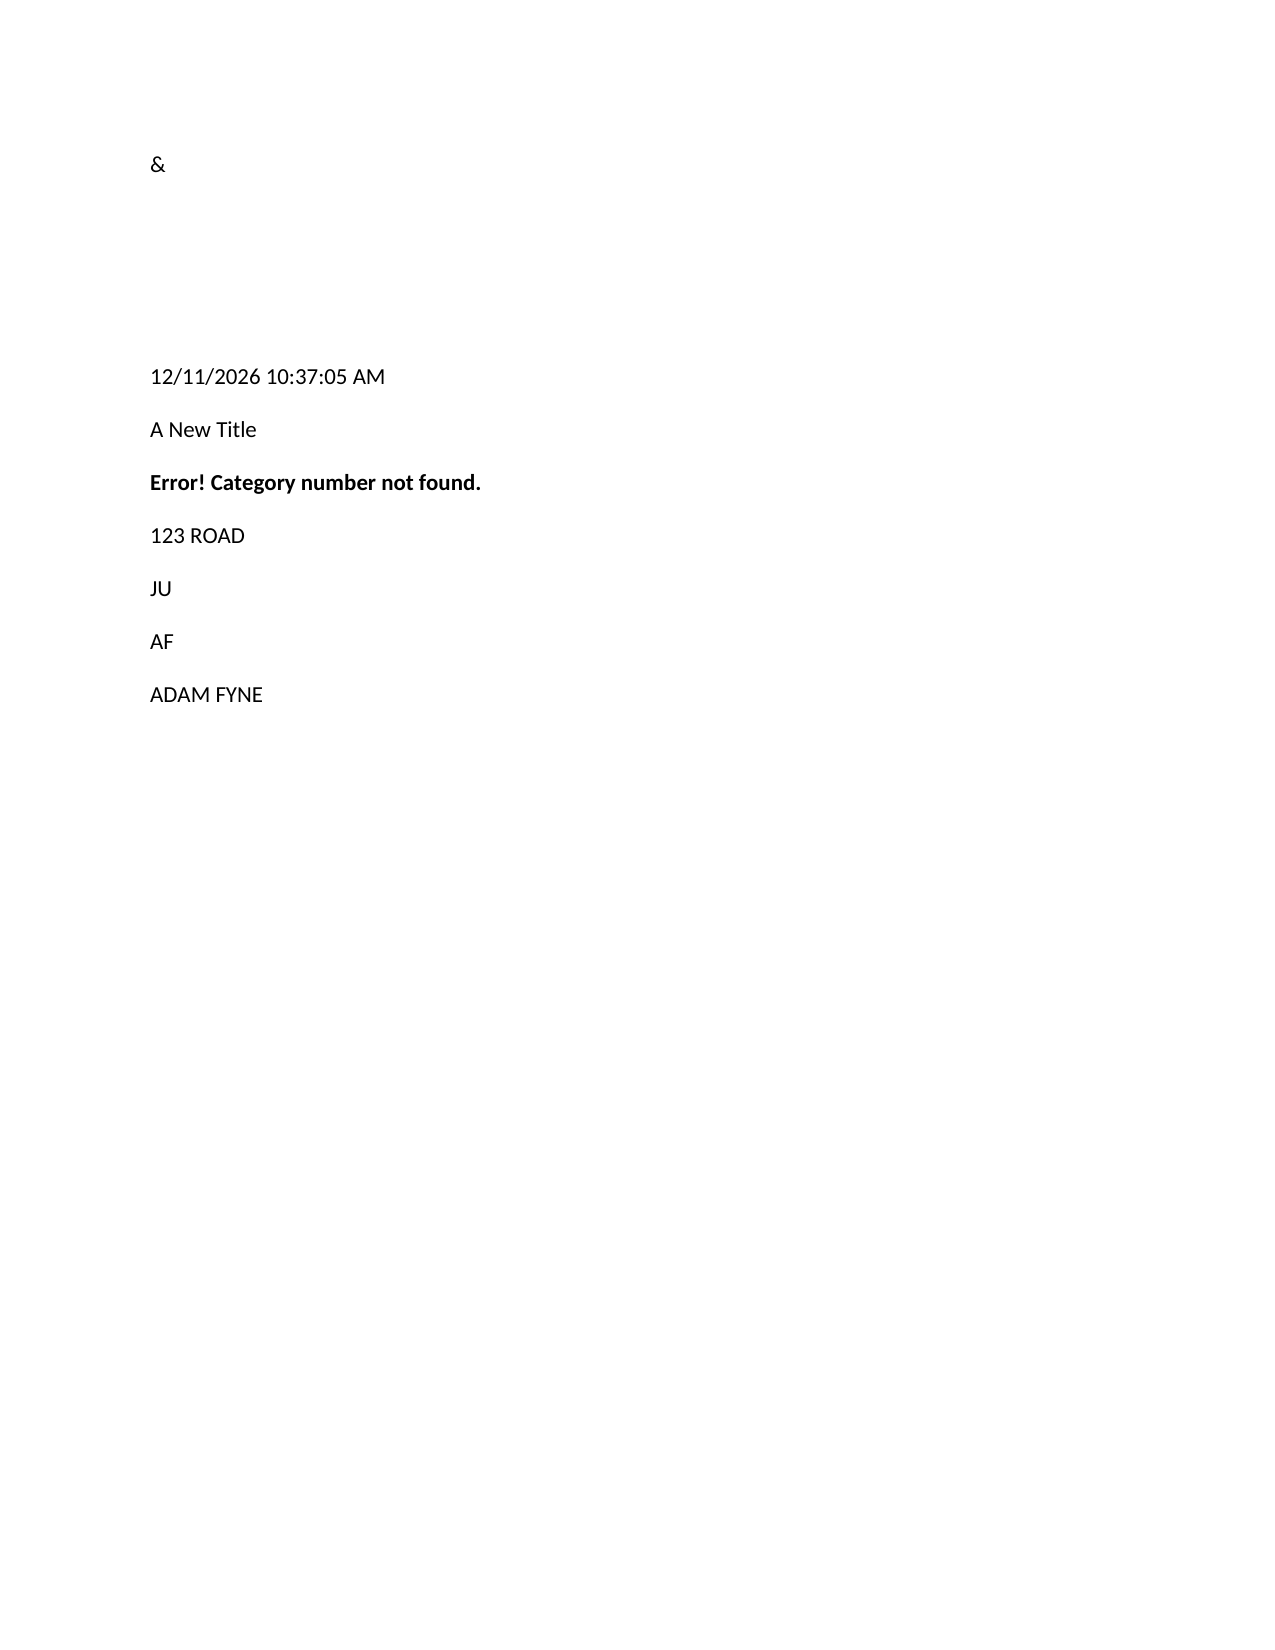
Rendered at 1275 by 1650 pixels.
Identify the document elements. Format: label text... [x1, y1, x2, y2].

text JU [150, 574, 1125, 602]
text ADAM FYNE [150, 680, 1125, 708]
text 123 ROAD [150, 521, 1125, 549]
text AF [150, 627, 1125, 655]
text Error! Category number not found. [150, 468, 1125, 496]
text A New Title [150, 415, 1125, 443]
text 13/01/2025 10:05:07 AM [150, 362, 1125, 390]
